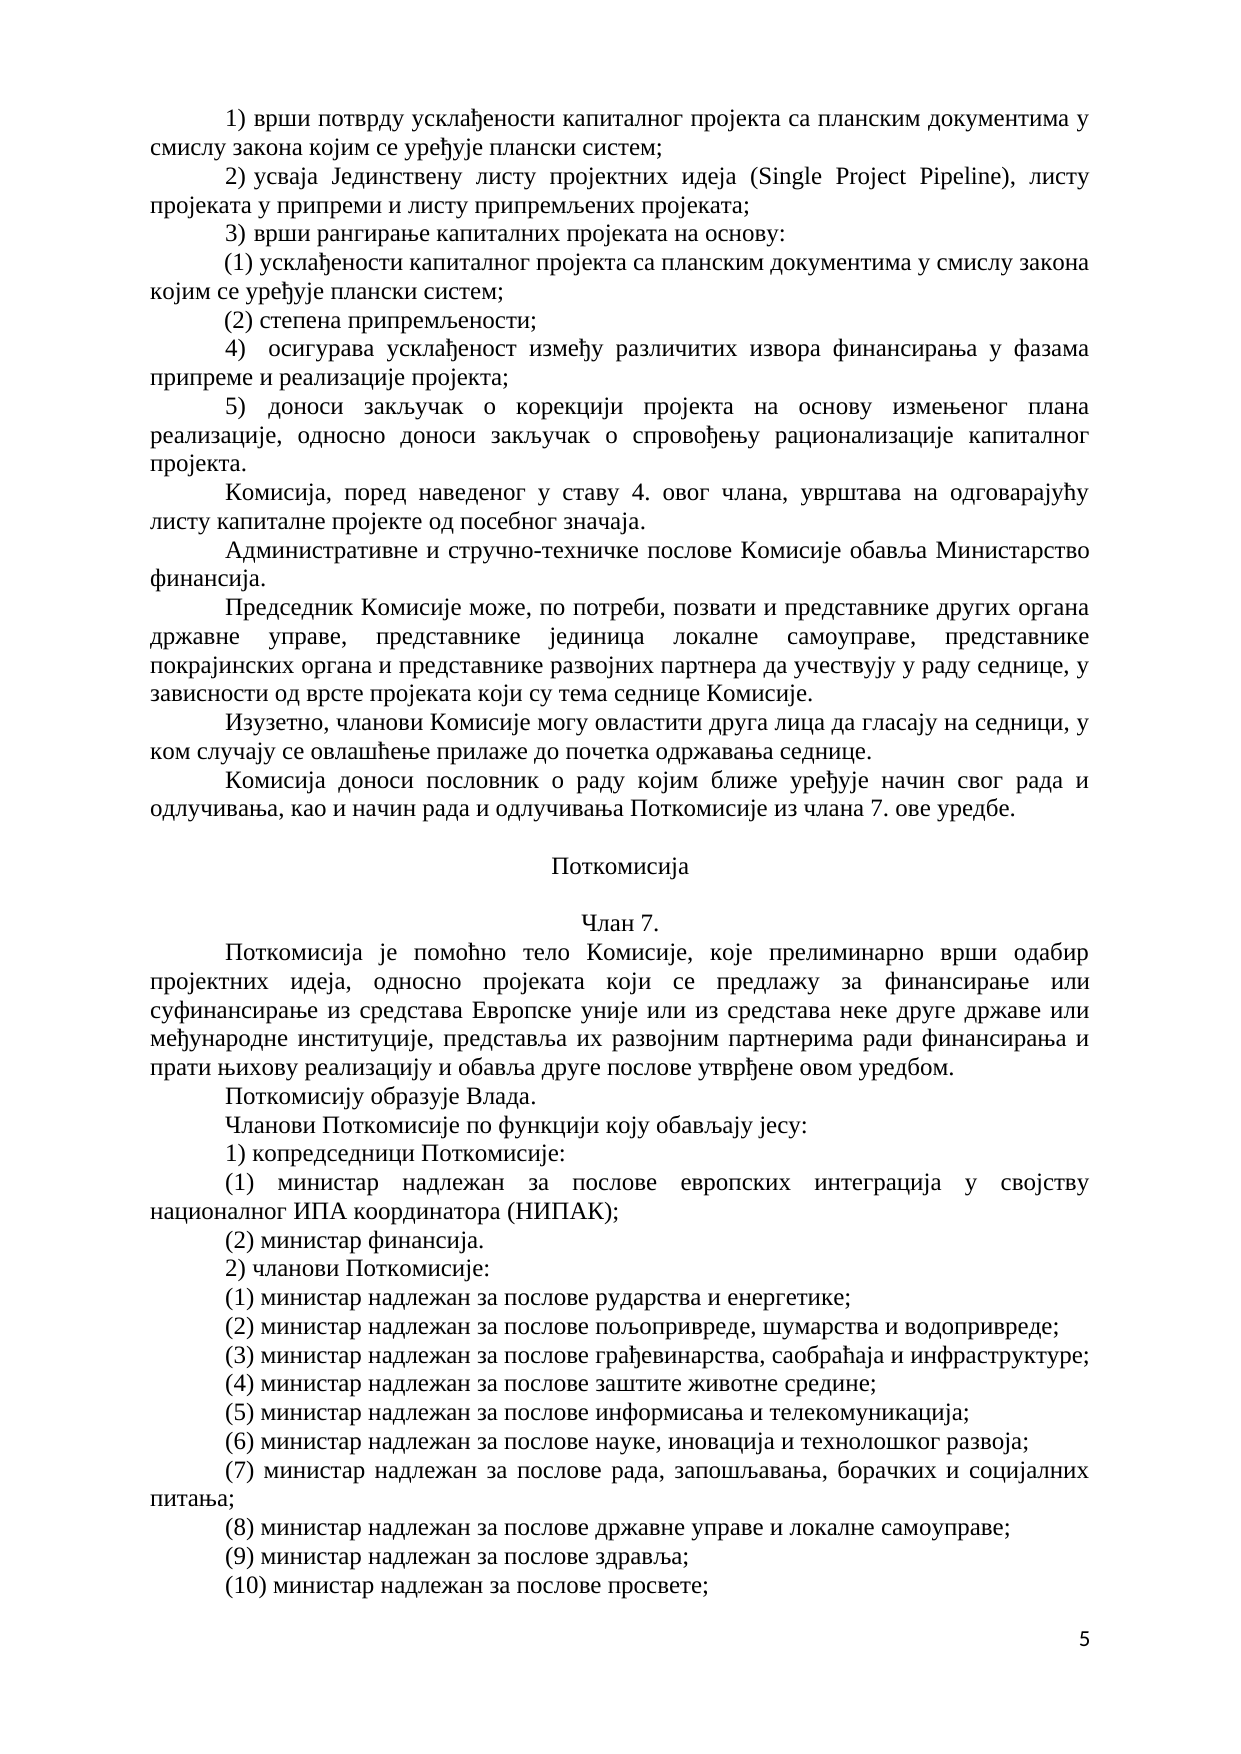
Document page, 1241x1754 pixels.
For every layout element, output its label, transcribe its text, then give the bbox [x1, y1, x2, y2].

text Поткомисија је помоћно тело Комисије, које прелиминарно врши одабир пројектних идеја, односно пројеката који се предлажу за финансирање или суфинансирање из средстава Европске уније или из средстава неке друге државе или међународне институције, представља их развојним партнерима ради финансирања и прати њихову реализацију и обавља друге послове утврђене овом уредбом. [150, 937, 1090, 1081]
text 1) копредседници Поткомисије: [150, 1138, 1090, 1167]
text Комисија, поред наведеног у ставу 4. овог члана, уврштава на одговарајућу листу капиталне пројекте од посебног значаја. [150, 477, 1090, 535]
text (10) министар надлежан за послове просвете; [150, 1570, 1090, 1598]
list врши рангирање капиталних пројеката на основу: [150, 218, 1090, 247]
text (1) министар надлежан за послове европских интеграција у својству националног ИПА координатора (НИПАК); [150, 1167, 1090, 1225]
text Изузетно, чланови Комисије могу овластити друга лица да гласају на седници, у ком случају се овлашћење прилаже до почетка одржавања седнице. [150, 707, 1090, 765]
text (5) министар надлежан за послове информисања и телекомуникација; [150, 1397, 1090, 1426]
text (6) министар надлежан за послове науке, иновација и технолошког развоја; [150, 1426, 1090, 1455]
text Административне и стручно-техничке послове Комисије обавља Министарство финансија. [150, 535, 1090, 592]
text (2) степена припремљености; [150, 305, 1090, 333]
text Поткомисија [150, 851, 1090, 880]
text (8) министар надлежан за послове државне управе и локалне самоуправе; [150, 1512, 1090, 1541]
text (3) министар надлежан за послове грађевинарства, саобраћаја и инфраструктуре; [150, 1340, 1090, 1368]
list врши потврду усклађености капиталног пројекта са планским документима у смислу закона којим се уређује плански систем; [150, 103, 1090, 161]
text (1) усклађености капиталног пројекта са планским документима у смислу закона којим се уређује плански систем; [150, 247, 1090, 305]
text (1) министар надлежан за послове рударства и енергетике; [150, 1282, 1090, 1311]
text (2) министар надлежан за послове пољопривреде, шумарства и водопривреде; [150, 1311, 1090, 1340]
text (7) министар надлежан за послове рада, запошљавања, борачких и социјалних питања; [150, 1455, 1090, 1512]
text (9) министар надлежан за послове здравља; [150, 1541, 1090, 1570]
text Председник Комисије може, по потреби, позвати и представнике других органа државне управе, представнике јединица локалне самоуправе, представнике покрајинских органа и представнике развојних партнера да учествују у раду седнице, у зависности од врсте пројеката који су тема седнице Комисије. [150, 592, 1090, 707]
text Комисија доноси пословник о раду којим ближе уређује начин свог рада и одлучивања, као и начин рада и одлучивања Поткомисије из члана 7. ове уредбе. [150, 765, 1090, 822]
text Поткомисију образује Влада. [150, 1081, 1090, 1110]
list осигурава усклађеност између различитих извора финансирања у фазама припреме и реализације пројекта; [150, 333, 1090, 391]
text Чланови Поткомисије по функцији коју обављају јесу: [150, 1110, 1090, 1138]
text (2) министар финансија. [150, 1225, 1090, 1253]
list доноси закључак о корекцији пројекта на основу измењеног плана реализације, односно доноси закључак о спровођењу рационализације капиталног пројекта. [150, 391, 1090, 477]
text Члан 7. [150, 908, 1090, 937]
list усваја Јединствену листу пројектних идеја (Single Project Pipeline), листу пројеката у припреми и листу припремљених пројеката; [150, 161, 1090, 218]
text 2) чланови Поткомисије: [150, 1253, 1090, 1282]
text (4) министар надлежан за послове заштите животне средине; [150, 1368, 1090, 1397]
